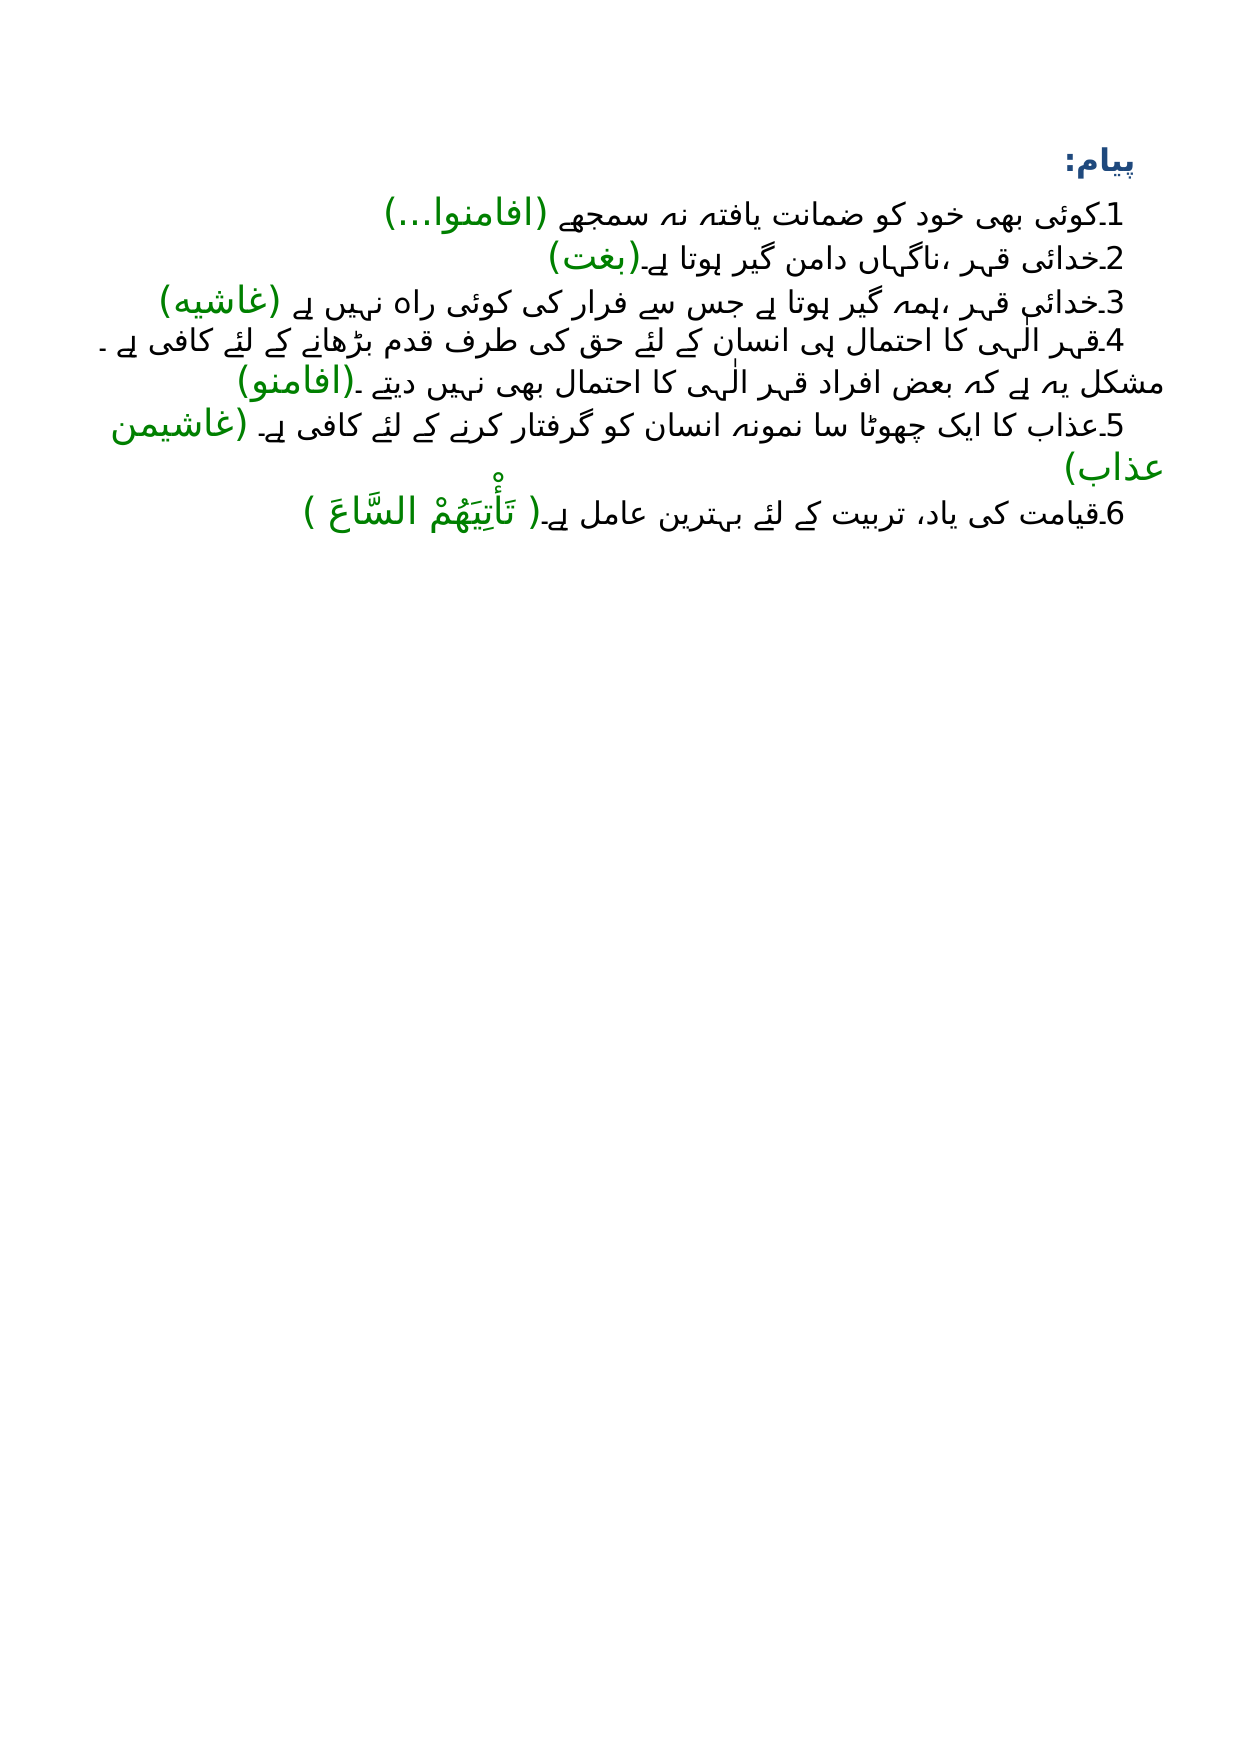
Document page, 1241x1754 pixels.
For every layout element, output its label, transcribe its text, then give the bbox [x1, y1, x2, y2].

text 1۔کوئی بھی خود کو ضمانت یافتہ نہ سمجھے (افامنوا...) [75, 191, 1165, 235]
text 5۔عذاب کا ایک چھوٹا سا نمونہ انسان کو گرفتار کرنے کے لئے کافی ہے۔ (غاشیمن عذاب) [75, 402, 1165, 489]
subtitle پیام: [75, 142, 1165, 178]
text 2۔خدائی قہر ،ناگہاں دامن گیر ہوتا ہے۔(بغت) [75, 235, 1165, 278]
text 3۔خدائی قہر ،ہمہ گیر ہوتا ہے جس سے فرار کی کوئی راہ نہیں ہے (غاشیه) [75, 278, 1165, 322]
text 6۔قیامت کی یاد، تربیت کے لئے بہترین عامل ہے۔( تَأْتِیَهُمْ السَّاعَ ) [75, 489, 1165, 533]
text 4۔قہر الٰہی کا احتمال ہی انسان کے لئے حق کی طرف قدم بڑھانے کے لئے کافی ہے ۔ مشکل یہ ہے کہ بعض افراد قہر الٰہی کا احتمال بھی نہیں دیتے ۔(افامنو) [75, 322, 1165, 402]
